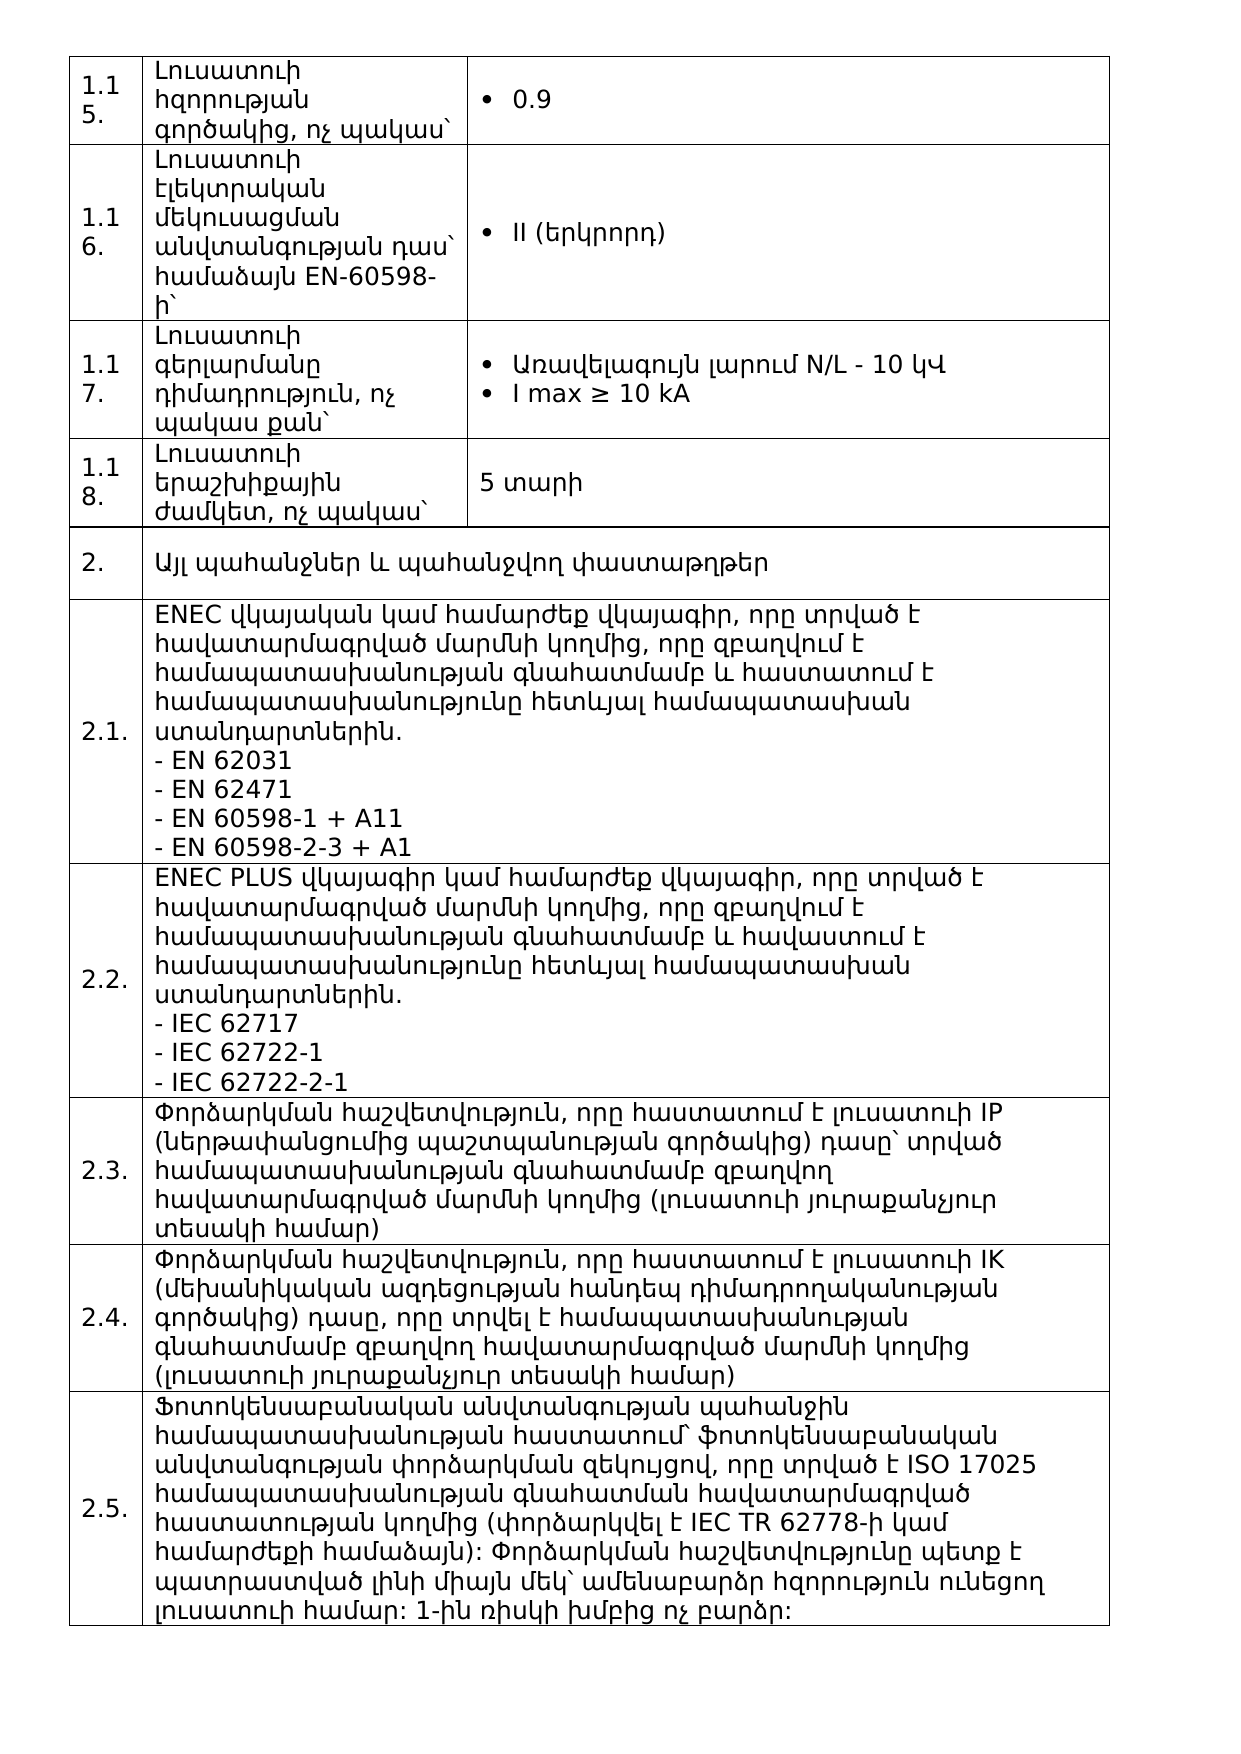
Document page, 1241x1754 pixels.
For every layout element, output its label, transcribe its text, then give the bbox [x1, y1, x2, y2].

table_cell 5 տարի [468, 439, 1109, 526]
table_cell 2.5. [70, 1392, 142, 1625]
table_cell II (երկրորդ) [468, 145, 1109, 320]
table_cell 1.15. [70, 57, 142, 144]
table_cell ENEC վկայական կամ համարժեք վկայագիր, որը տրված է հավատարմագրված մարմնի կողմից, որը զբաղվում է համապատասխանության գնահատմամբ և հաստատում է համապատասխանությունը հետևյալ համապատասխան ստանդարտներին. - EN 62031 - EN 62471 - EN 60598-1 + A11 - EN 60598-2-3 + A1 [143, 600, 1109, 863]
table_cell Լուսատուի էլեկտրական մեկուսացման անվտանգության դաս՝ համաձայն EN-60598-ի՝ [143, 145, 467, 320]
table_cell 1.17. [70, 321, 142, 438]
table_cell 2.3. [70, 1098, 142, 1244]
table_cell ENEC PLUS վկայագիր կամ համարժեք վկայագիր, որը տրված է հավատարմագրված մարմնի կողմից, որը զբաղվում է համապատասխանության գնահատմամբ և հավաստում է համապատասխանությունը հետևյալ համապատասխան ստանդարտներին. - IEC 62717 - IEC 62722-1 - IEC 62722-2-1 [143, 864, 1109, 1097]
table_cell Փորձարկման հաշվետվություն, որը հաստատում է լուսատուի IP (ներթափանցումից պաշտպանության գործակից) դասը՝ տրված համապատասխանության գնահատմամբ զբաղվող հավատարմագրված մարմնի կողմից (լուսատուի յուրաքանչյուր տեսակի համար) [143, 1098, 1109, 1244]
table_cell Լուսատուի երաշխիքային ժամկետ, ոչ պակաս՝ [143, 439, 467, 526]
table_cell 2.2. [70, 864, 142, 1097]
table_cell 1.16. [70, 145, 142, 320]
table_cell 2. [70, 528, 142, 599]
table_cell Փորձարկման հաշվետվություն, որը հաստատում է լուսատուի IK (մեխանիկական ազդեցության հանդեպ դիմադրողականության գործակից) դասը, որը տրվել է համապատասխանության գնահատմամբ զբաղվող հավատարմագրված մարմնի կողմից (լուսատուի յուրաքանչյուր տեսակի համար) [143, 1245, 1109, 1391]
table_cell Առավելագույն լարում N/L - 10 կՎ I max ≥ 10 kA [468, 321, 1109, 438]
table_cell Լուսատուի հզորության գործակից, ոչ պակաս՝ [143, 57, 467, 144]
table_cell Լուսատուի գերլարմանը դիմադրություն, ոչ պակաս քան՝ [143, 321, 467, 438]
table_cell 2.4. [70, 1245, 142, 1391]
table_cell Ֆոտոկենսաբանական անվտանգության պահանջին համապատասխանության հաստատում՝ ֆոտոկենսաբանական անվտանգության փորձարկման զեկույցով, որը տրված է ISO 17025 համապատասխանության գնահատման հավատարմագրված հաստատության կողմից (փորձարկվել է IEC TR 62778-ի կամ համարժեքի համաձայն): Փորձարկման հաշվետվությունը պետք է պատրաստված լինի միայն մեկ՝ ամենաբարձր հզորություն ունեցող լուսատուի համար: 1-ին ռիսկի խմբից ոչ բարձր: [143, 1392, 1109, 1625]
table_cell 1.18. [70, 439, 142, 526]
table_cell 0.9 [468, 57, 1109, 144]
table_cell 2.1. [70, 600, 142, 863]
table_cell Այլ պահանջներ և պահանջվող փաստաթղթեր [143, 528, 1109, 599]
